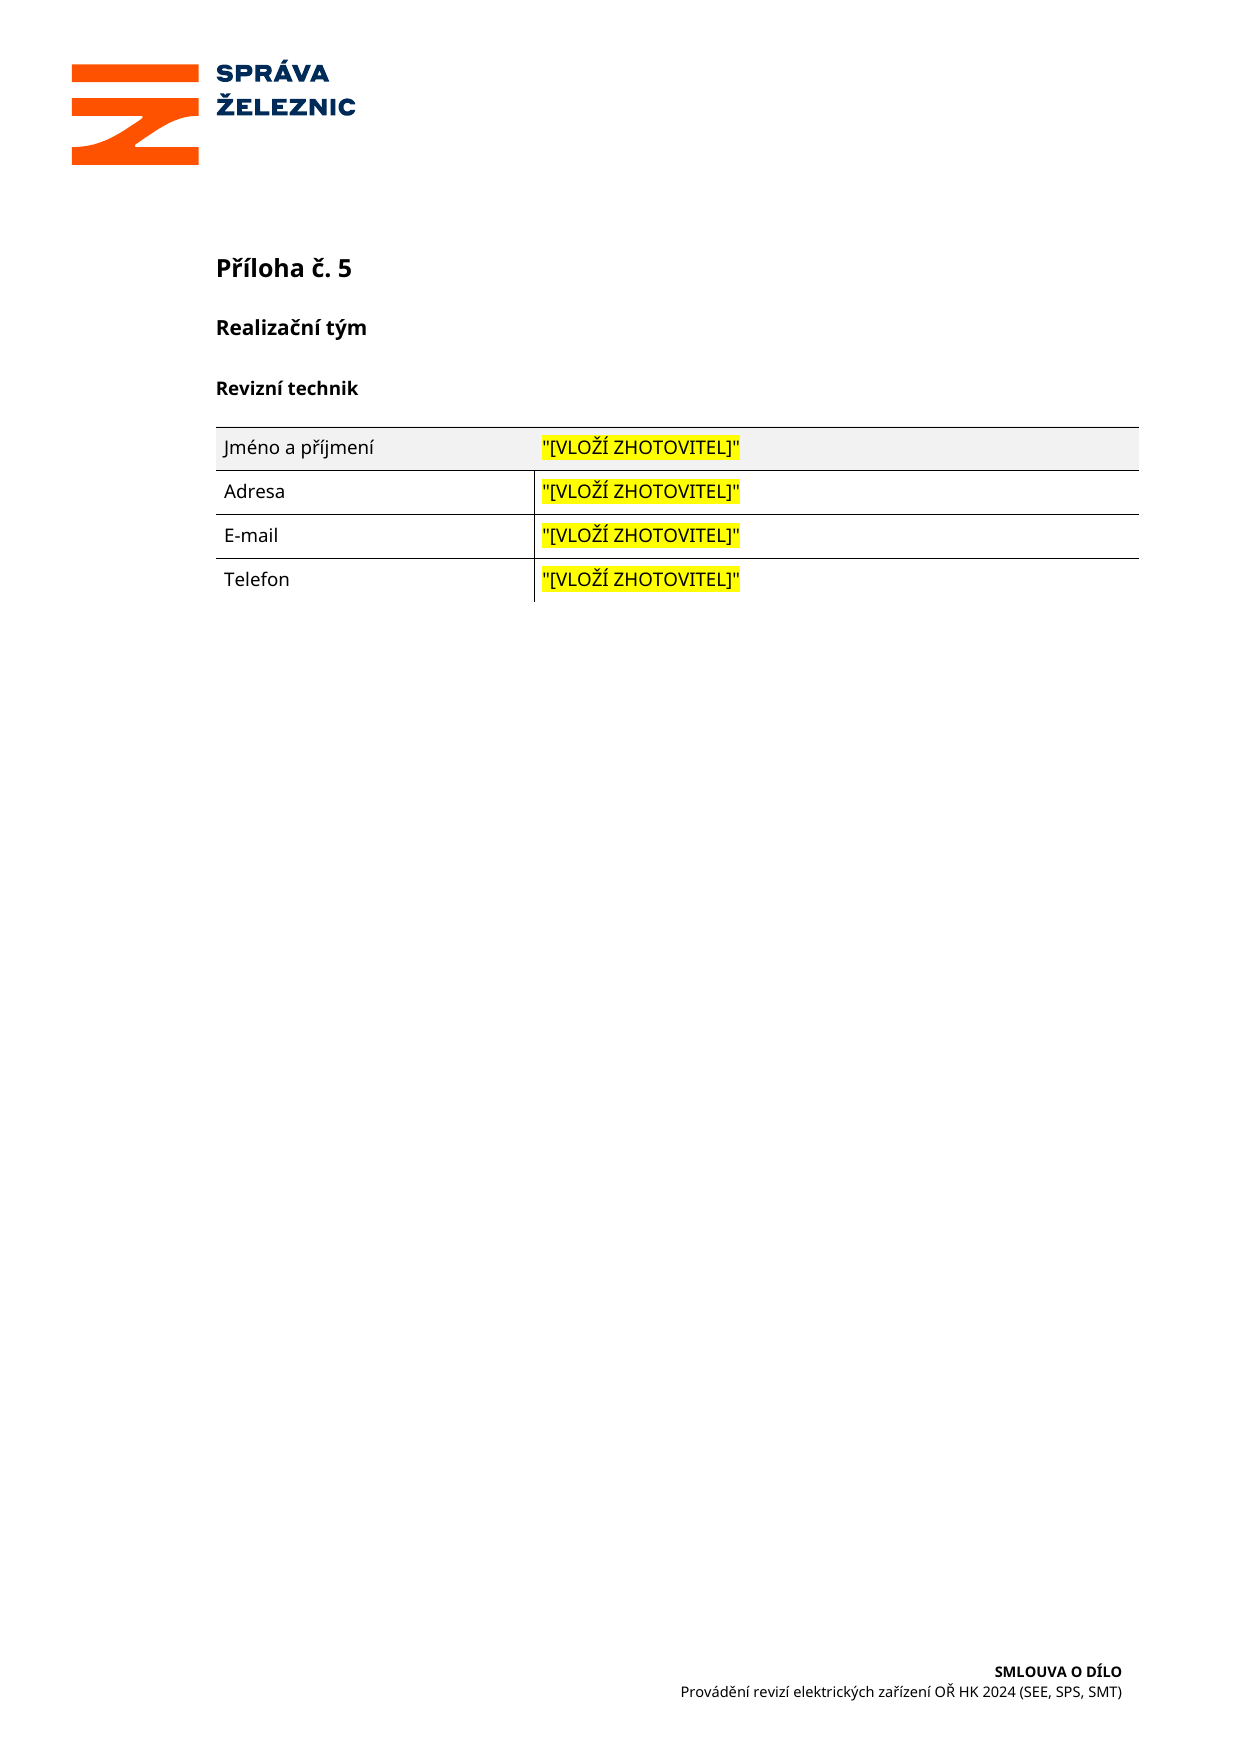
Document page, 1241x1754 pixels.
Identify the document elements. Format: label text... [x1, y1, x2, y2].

text Revizní technik [216, 375, 1122, 401]
table_cell Adresa [216, 471, 534, 514]
table_header "[VLOŽÍ ZHOTOVITEL]" [534, 428, 1139, 470]
table_cell "[VLOŽÍ ZHOTOVITEL]" [535, 515, 1139, 558]
table_cell E-mail [216, 515, 534, 558]
table_cell "[VLOŽÍ ZHOTOVITEL]" [535, 559, 1139, 602]
text Realizační tým [216, 313, 1122, 341]
table_cell Telefon [216, 559, 534, 602]
text Příloha č. 5 [216, 250, 1122, 284]
table_cell "[VLOŽÍ ZHOTOVITEL]" [535, 471, 1139, 514]
table_header Jméno a příjmení [216, 428, 534, 470]
